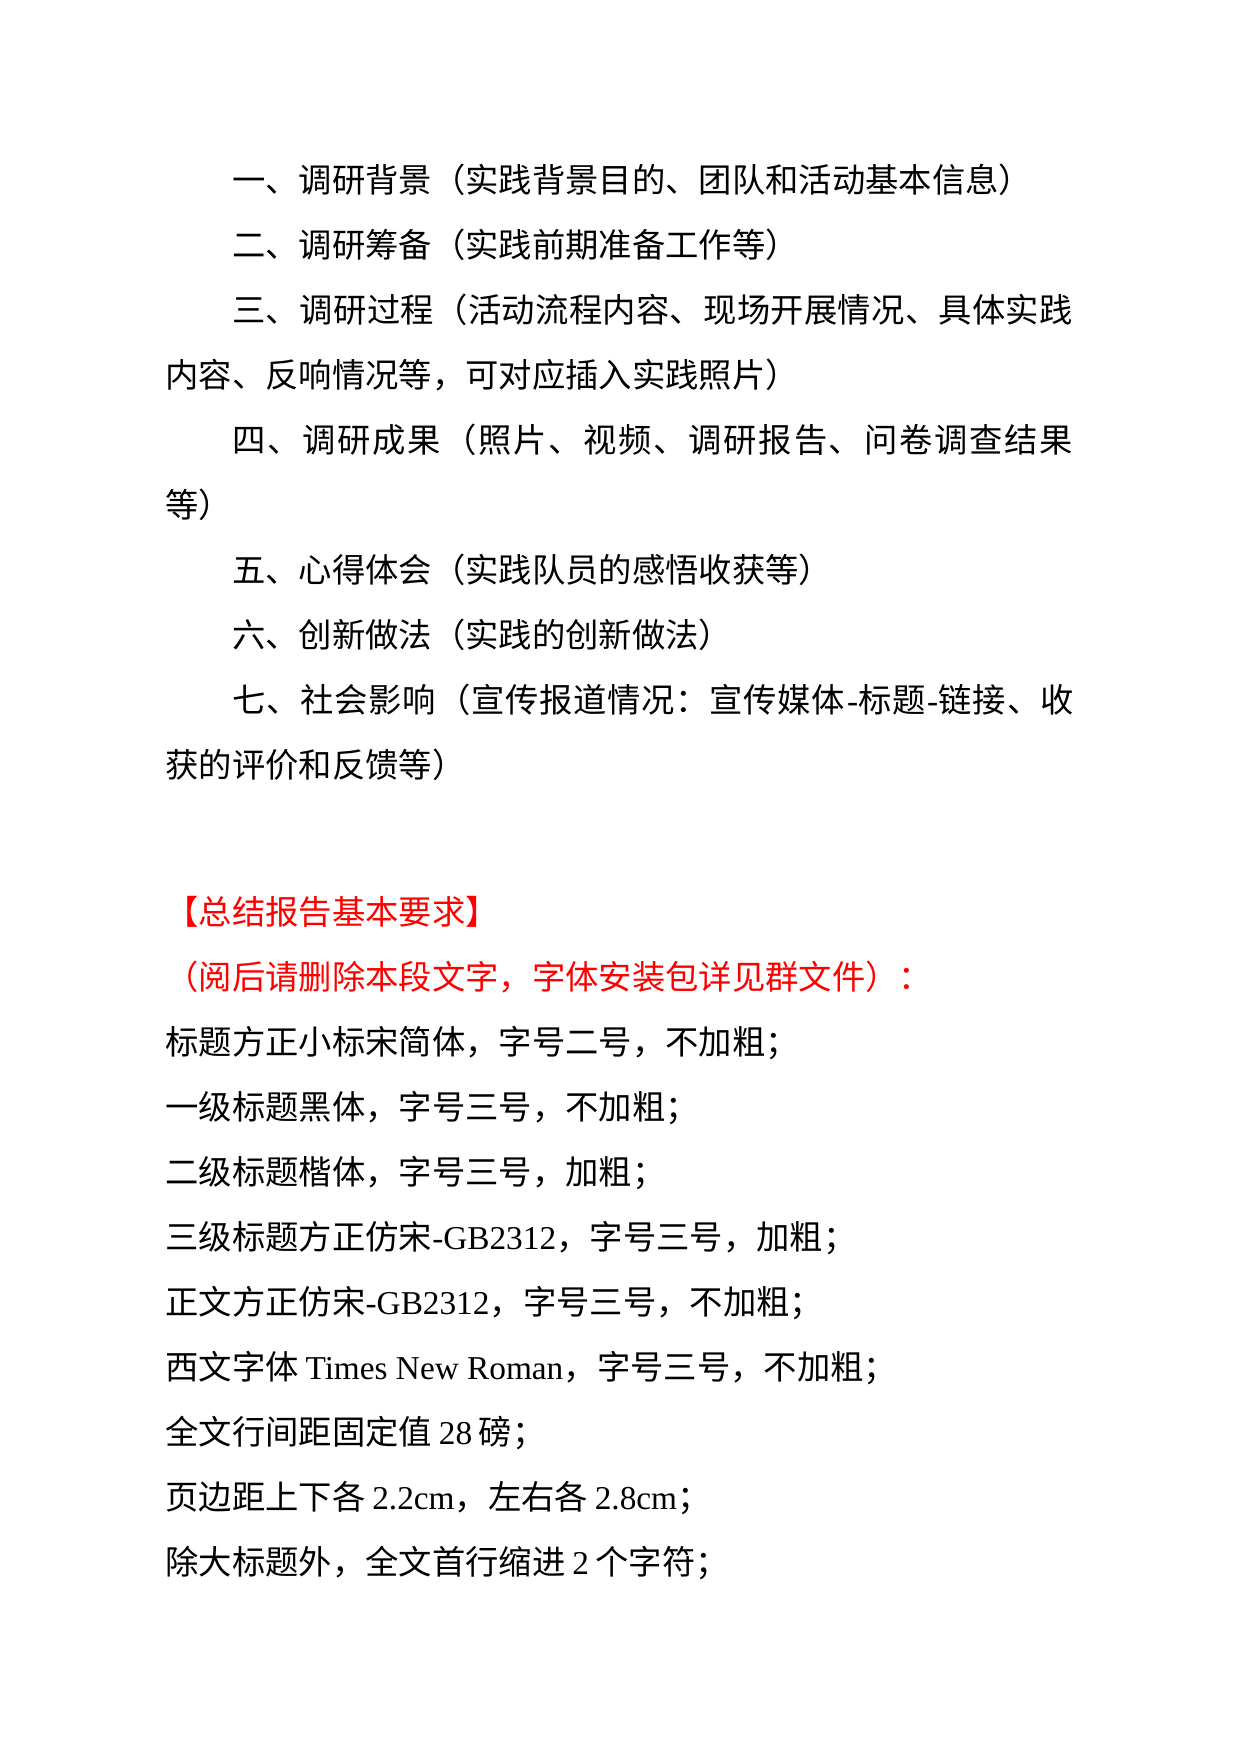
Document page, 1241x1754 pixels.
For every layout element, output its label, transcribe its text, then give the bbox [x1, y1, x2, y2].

text 页边距上下各2.2cm，左右各2.8cm； [165, 1462, 1075, 1527]
text 全文行间距固定值28磅； [165, 1397, 1075, 1462]
text 【总结报告基本要求】 [165, 877, 1075, 942]
text 六、创新做法（实践的创新做法） [165, 601, 1075, 666]
text 西文字体Times New Roman，字号三号，不加粗； [165, 1332, 1075, 1397]
text 正文方正仿宋-GB2312，字号三号，不加粗； [165, 1267, 1075, 1332]
text 二、调研筹备（实践前期准备工作等） [165, 211, 1075, 276]
text （阅后请删除本段文字，字体安装包详见群文件）： [165, 942, 1075, 1007]
text 一级标题黑体，字号三号，不加粗； [165, 1072, 1075, 1137]
text 除大标题外，全文首行缩进2个字符； [165, 1527, 1075, 1592]
text 标题方正小标宋简体，字号二号，不加粗； [165, 1007, 1075, 1072]
text 五、心得体会（实践队员的感悟收获等） [165, 536, 1075, 601]
text 三、调研过程（活动流程内容、现场开展情况、具体实践内容、反响情况等，可对应插入实践照片） [165, 276, 1075, 406]
text 三级标题方正仿宋-GB2312，字号三号，加粗； [165, 1202, 1075, 1267]
text 一、调研背景（实践背景目的、团队和活动基本信息） [165, 146, 1075, 211]
text 七、社会影响（宣传报道情况：宣传媒体-标题-链接、收获的评价和反馈等） [165, 666, 1075, 796]
text 二级标题楷体，字号三号，加粗； [165, 1137, 1075, 1202]
text 四、调研成果（照片、视频、调研报告、问卷调查结果等） [165, 406, 1075, 536]
